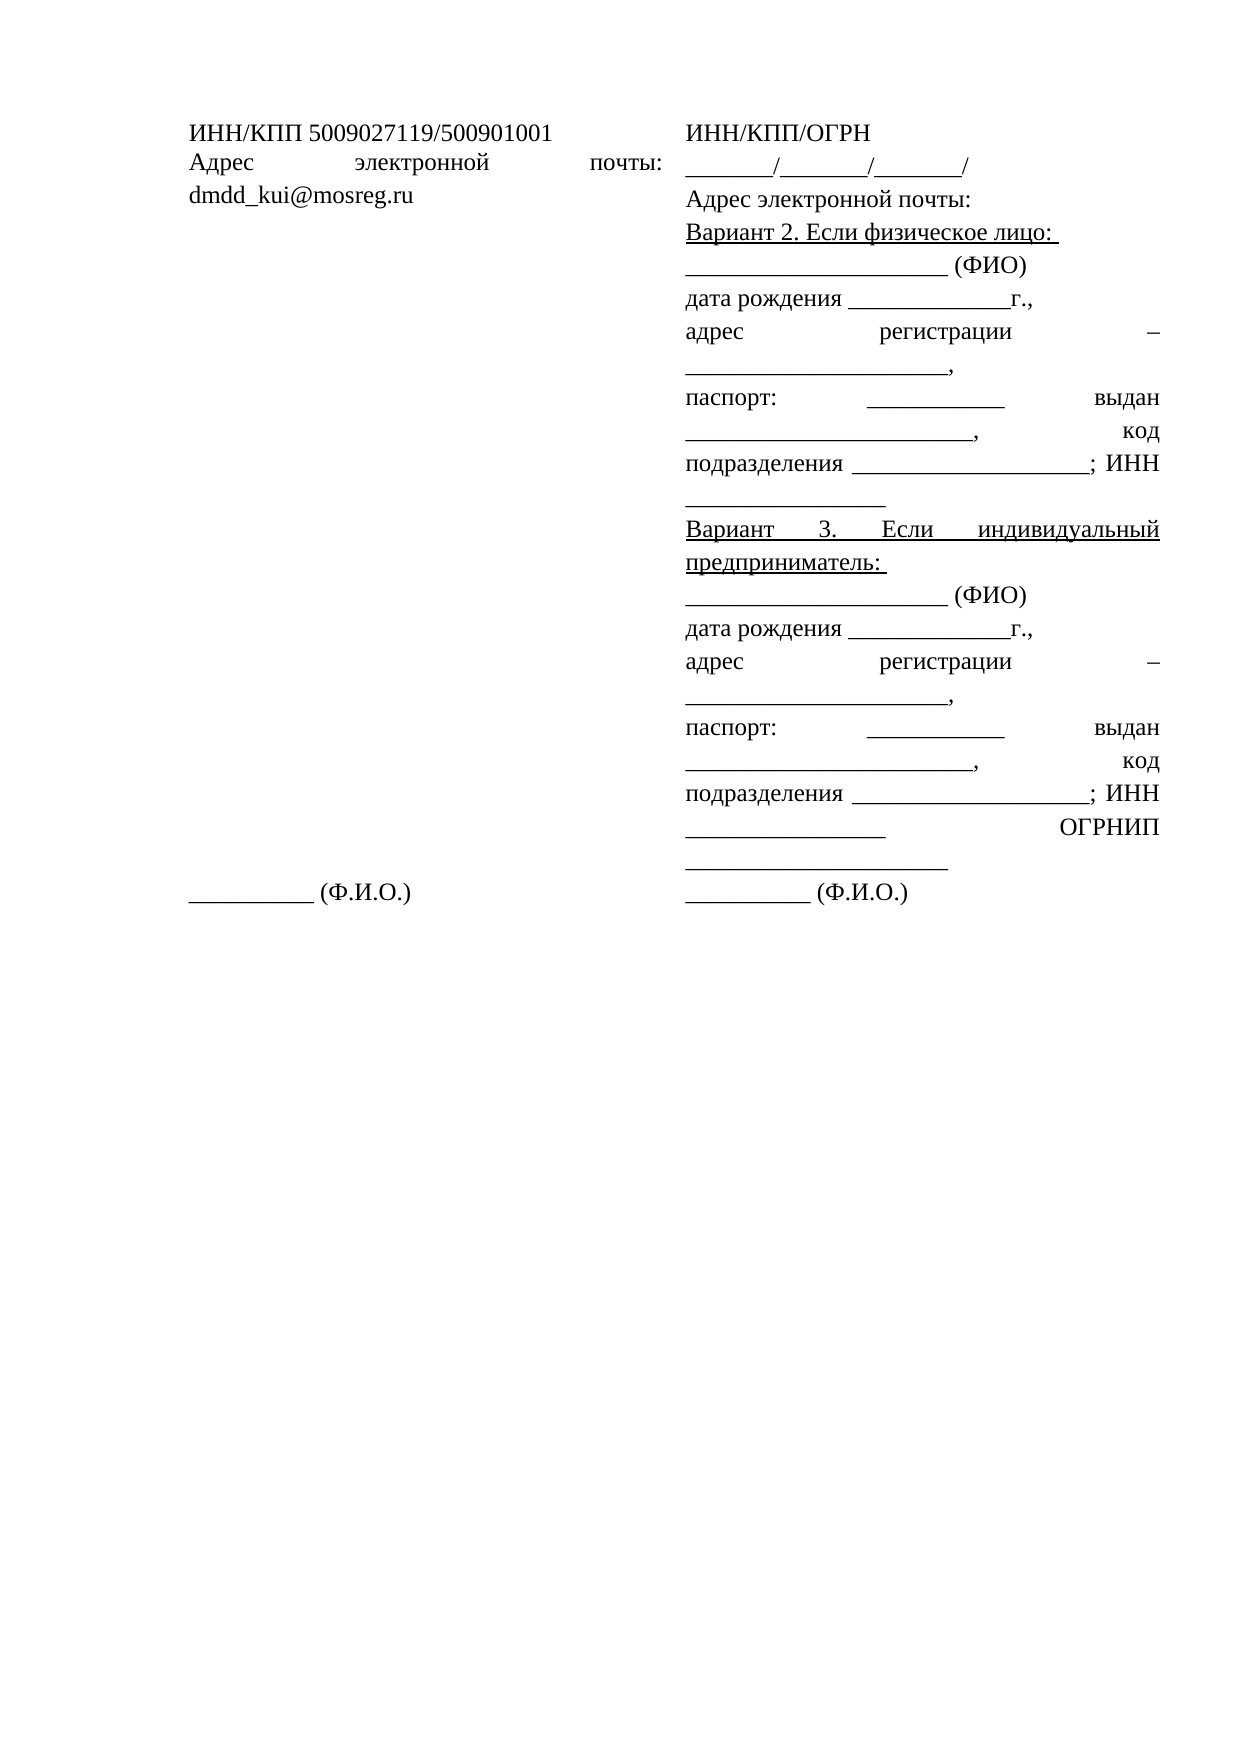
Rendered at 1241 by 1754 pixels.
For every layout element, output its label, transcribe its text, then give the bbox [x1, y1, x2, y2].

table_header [674, 118, 1171, 877]
table_cell __________ (Ф.И.О.) [177, 877, 674, 934]
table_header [177, 118, 674, 877]
table_cell __________ (Ф.И.О.) [674, 877, 1171, 934]
